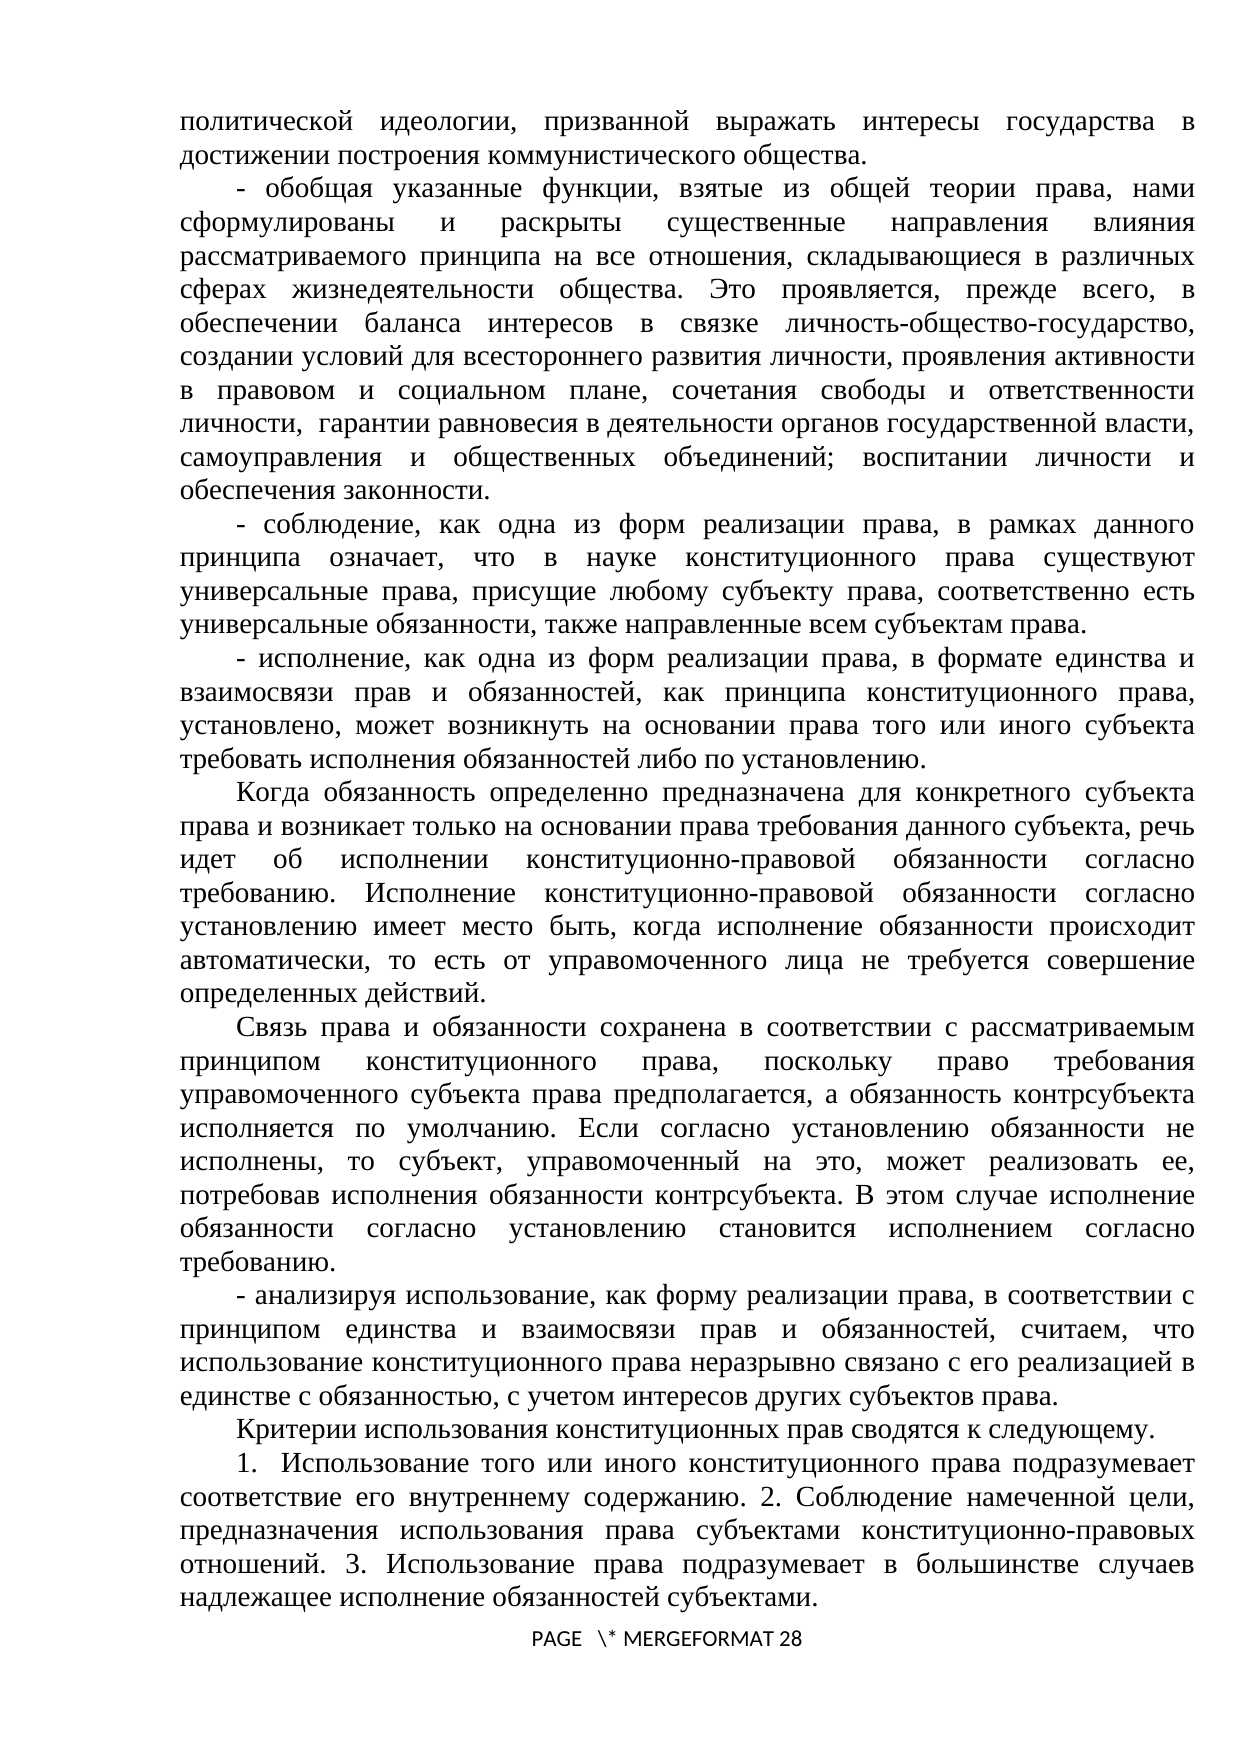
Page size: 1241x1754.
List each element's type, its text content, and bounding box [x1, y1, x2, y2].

text Критерии использования конституционных прав сводятся к следующему. [179, 1412, 1196, 1445]
text 1. Использование того или иного конституционного права подразумевает соответствие его внутреннему содержанию. 2. Соблюдение намеченной цели, предназначения использования права субъектами конституционно-правовых отношений. 3. Использование права подразумевает в большинстве случаев надлежащее исполнение обязанностей субъектами. [179, 1445, 1196, 1613]
text - соблюдение, как одна из форм реализации права, в рамках данного принципа означает, что в науке конституционного права существуют универсальные права, присущие любому субъекту права, соответственно есть универсальные обязанности, также направленные всем субъектам права. [179, 506, 1196, 640]
text Когда обязанность определенно предназначена для конкретного субъекта права и возникает только на основании права требования данного субъекта, речь идет об исполнении конституционно-правовой обязанности согласно требованию. Исполнение конституционно-правовой обязанности согласно установлению имеет место быть, когда исполнение обязанности происходит автоматически, то есть от управомоченного лица не требуется совершение определенных действий. [179, 774, 1196, 1009]
text Связь права и обязанности сохранена в соответствии с рассматриваемым принципом конституционного права, поскольку право требования управомоченного субъекта права предполагается, а обязанность контрсубъекта исполняется по умолчанию. Если согласно установлению обязанности не исполнены, то субъект, управомоченный на это, может реализовать ее, потребовав исполнения обязанности контрсубъекта. В этом случае исполнение обязанности согласно установлению становится исполнением согласно требованию. [179, 1009, 1196, 1277]
text - анализируя использование, как форму реализации права, в соответствии с принципом единства и взаимосвязи прав и обязанностей, считаем, что использование конституционного права неразрывно связано с его реализацией в единстве с обязанностью, с учетом интересов других субъектов права. [179, 1277, 1196, 1412]
text - обобщая указанные функции, взятые из общей теории права, нами сформулированы и раскрыты существенные направления влияния рассматриваемого принципа на все отношения, складывающиеся в различных сферах жизнедеятельности общества. Это проявляется, прежде всего, в обеспечении баланса интересов в связке личность-общество-государство, создании условий для всестороннего развития личности, проявления активности в правовом и социальном плане, сочетания свободы и ответственности личности, гарантии равновесия в деятельности органов государственной власти, самоуправления и общественных объединений; воспитании личности и обеспечения законности. [179, 171, 1196, 506]
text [179, 103, 1196, 171]
text - исполнение, как одна из форм реализации права, в формате единства и взаимосвязи прав и обязанностей, как принципа конституционного права, установлено, может возникнуть на основании права того или иного субъекта требовать исполнения обязанностей либо по установлению. [179, 640, 1196, 774]
